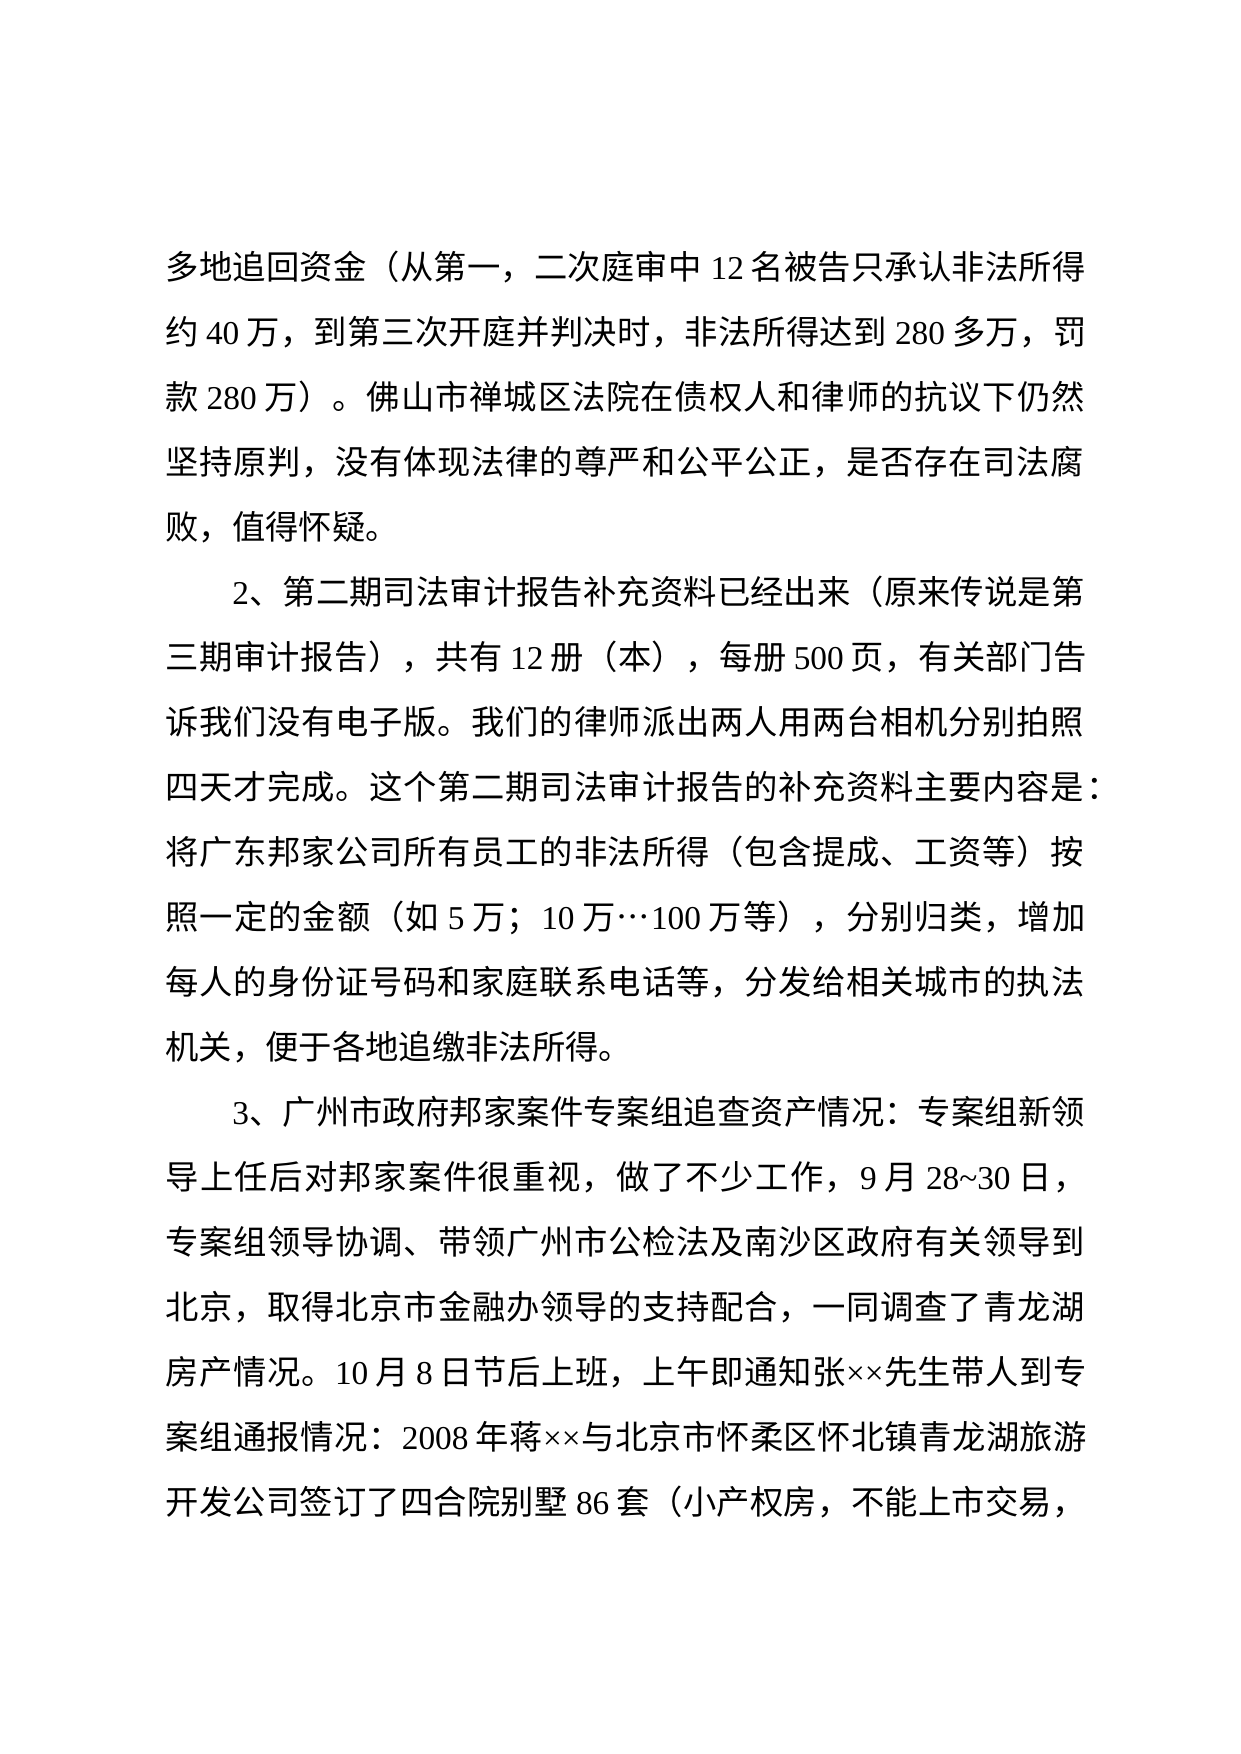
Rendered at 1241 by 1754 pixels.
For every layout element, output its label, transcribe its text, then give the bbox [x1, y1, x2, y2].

text 2、第二期司法审计报告补充资料已经出来（原来传说是第三期审计报告），共有12册（本），每册500页，有关部门告诉我们没有电子版。我们的律师派出两人用两台相机分别拍照四天才完成。这个第二期司法审计报告的补充资料主要内容是：将广东邦家公司所有员工的非法所得（包含提成、工资等）按照一定的金额（如5万；10万…100万等），分别归类，增加每人的身份证号码和家庭联系电话等，分发给相关城市的执法机关，便于各地追缴非法所得。 [165, 558, 1087, 1078]
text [165, 233, 1087, 558]
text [165, 1078, 1087, 1533]
